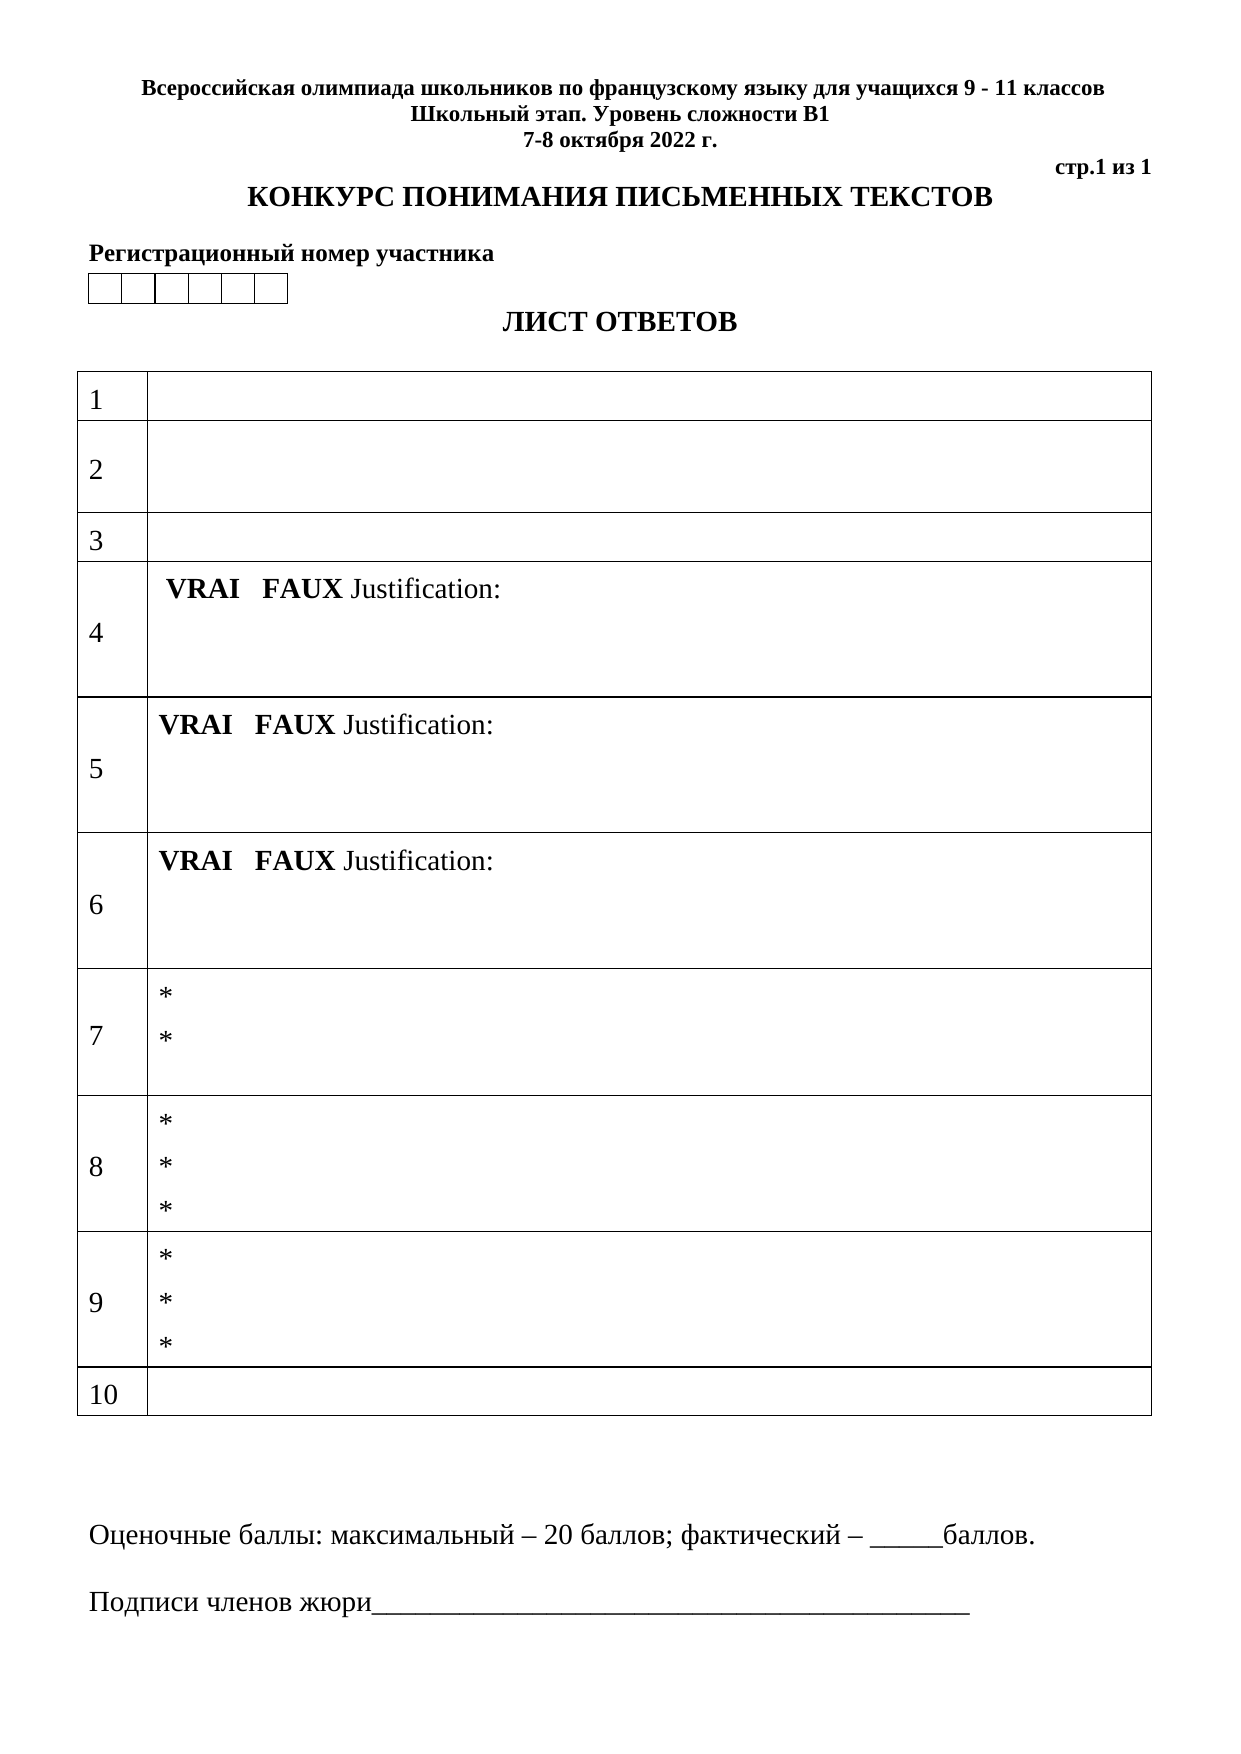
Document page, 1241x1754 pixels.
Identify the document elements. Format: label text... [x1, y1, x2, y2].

table_header [122, 274, 154, 303]
table_cell 9 [78, 1232, 147, 1366]
table_cell 4 [78, 562, 147, 696]
table_header [148, 372, 1151, 419]
table_cell [148, 421, 1151, 512]
table_cell * * [148, 969, 1151, 1095]
table_cell [148, 1368, 1151, 1415]
text Лист ответов [89, 304, 1152, 337]
table_cell 8 [78, 1096, 147, 1231]
table_cell 7 [78, 969, 147, 1095]
table_cell 2 [78, 421, 147, 512]
table_cell * * * [148, 1096, 1151, 1231]
text Конкурс понимания письменных текстов [89, 179, 1152, 213]
subtitle Регистрационный номер участника [89, 238, 1152, 267]
table_header [255, 274, 287, 303]
table_header 1 [78, 372, 147, 419]
table_cell VRAI FAUX Justification: [148, 562, 1151, 696]
table_header [156, 274, 188, 303]
table_cell 3 [78, 513, 147, 561]
table_cell VRAI FAUX Justification: [148, 698, 1151, 832]
table_cell 5 [78, 698, 147, 832]
table_header [222, 274, 254, 303]
table_cell 6 [78, 833, 147, 968]
table_header [89, 274, 121, 303]
table_cell * * * [148, 1232, 1151, 1366]
table_header [189, 274, 221, 303]
table_cell 10 [78, 1368, 147, 1415]
text Подписи членов жюри_________________________________________ [89, 1584, 1152, 1617]
table_cell VRAI FAUX Justification: [148, 833, 1151, 968]
text Оценочные баллы: максимальный – 20 баллов; фактический – _____баллов. [89, 1517, 1152, 1550]
table_cell [148, 513, 1151, 561]
